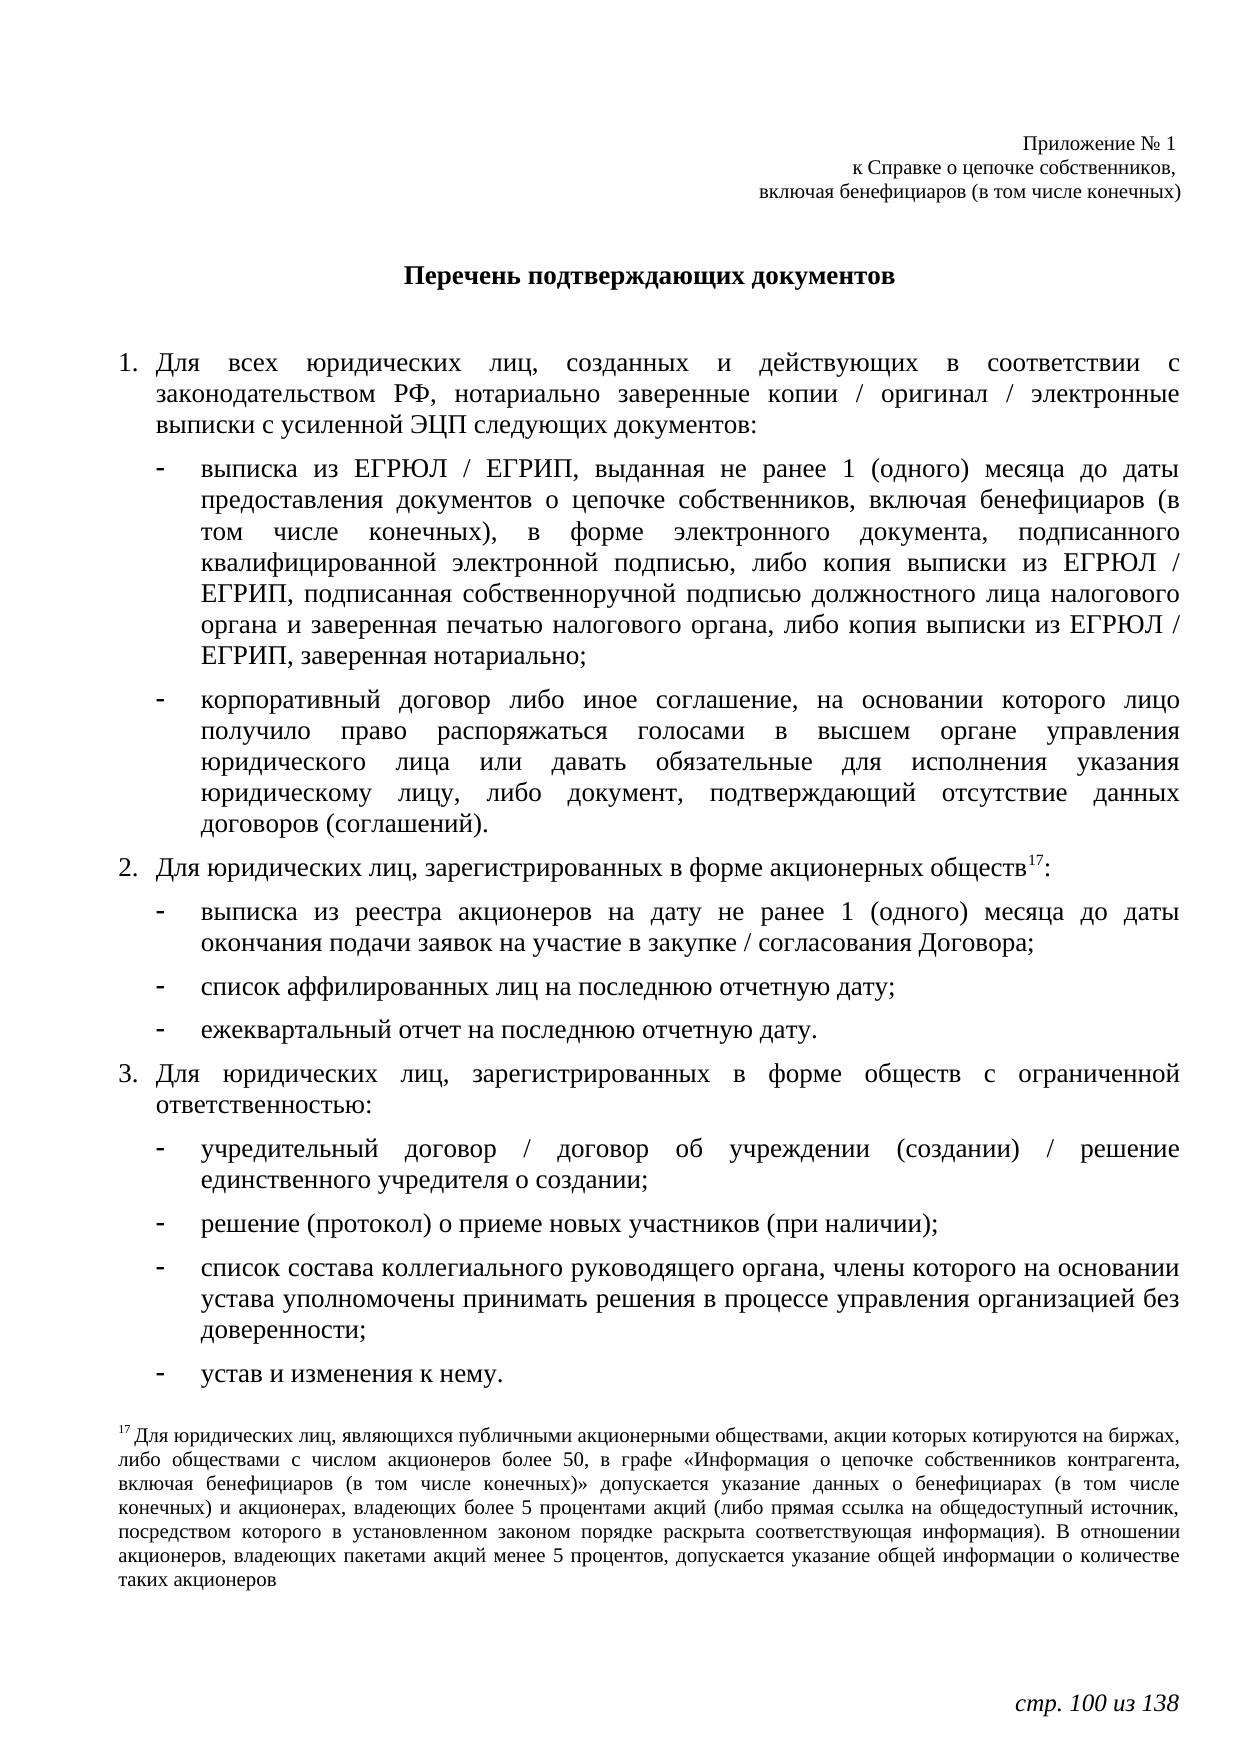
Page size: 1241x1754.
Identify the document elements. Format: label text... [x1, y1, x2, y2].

list устав и изменения к нему. [156, 1357, 1181, 1388]
text Перечень подтверждающих документов [118, 259, 1181, 290]
list учредительный договор / договор об учреждении (создании) / решение единственного учредителя о создании; [156, 1132, 1181, 1194]
list корпоративный договор либо иное соглашение, на основании которого лицо получило право распоряжаться голосами в высшем органе управления юридического лица или давать обязательные для исполнения указания юридическому лицу, либо документ, подтверждающий отсутствие данных договоров (соглашений). [156, 683, 1181, 839]
list Для всех юридических лиц, созданных и действующих в соответствии с законодательством РФ, нотариально заверенные копии / оригинал / электронные выписки с усиленной ЭЦП следующих документов: [118, 346, 1181, 440]
list решение (протокол) о приеме новых участников (при наличии); [156, 1207, 1181, 1238]
list список аффилированных лиц на последнюю отчетную дату; [156, 970, 1181, 1001]
list выписка из реестра акционеров на дату не ранее 1 (одного) месяца до даты окончания подачи заявок на участие в закупке / согласования Договора; [156, 895, 1181, 957]
list ежеквартальный отчет на последнюю отчетную дату. [156, 1013, 1181, 1045]
list Для юридических лиц, зарегистрированных в форме обществ с ограниченной ответственностью: [118, 1057, 1181, 1119]
text Приложение № 1 к Справке о цепочке собственников, включая бенефициаров (в том числе конечных) [118, 131, 1181, 203]
list Для юридических лиц, зарегистрированных в форме акционерных обществ: [118, 851, 1181, 882]
list выписка из ЕГРЮЛ / ЕГРИП, выданная не ранее 1 (одного) месяца до даты предоставления документов о цепочке собственников, включая бенефициаров (в том числе конечных), в форме электронного документа, подписанного квалифицированной электронной подписью, либо копия выписки из ЕГРЮЛ / ЕГРИП, подписанная собственноручной подписью должностного лица налогового органа и заверенная печатью налогового органа, либо копия выписки из ЕГРЮЛ / ЕГРИП, заверенная нотариально; [156, 452, 1181, 670]
